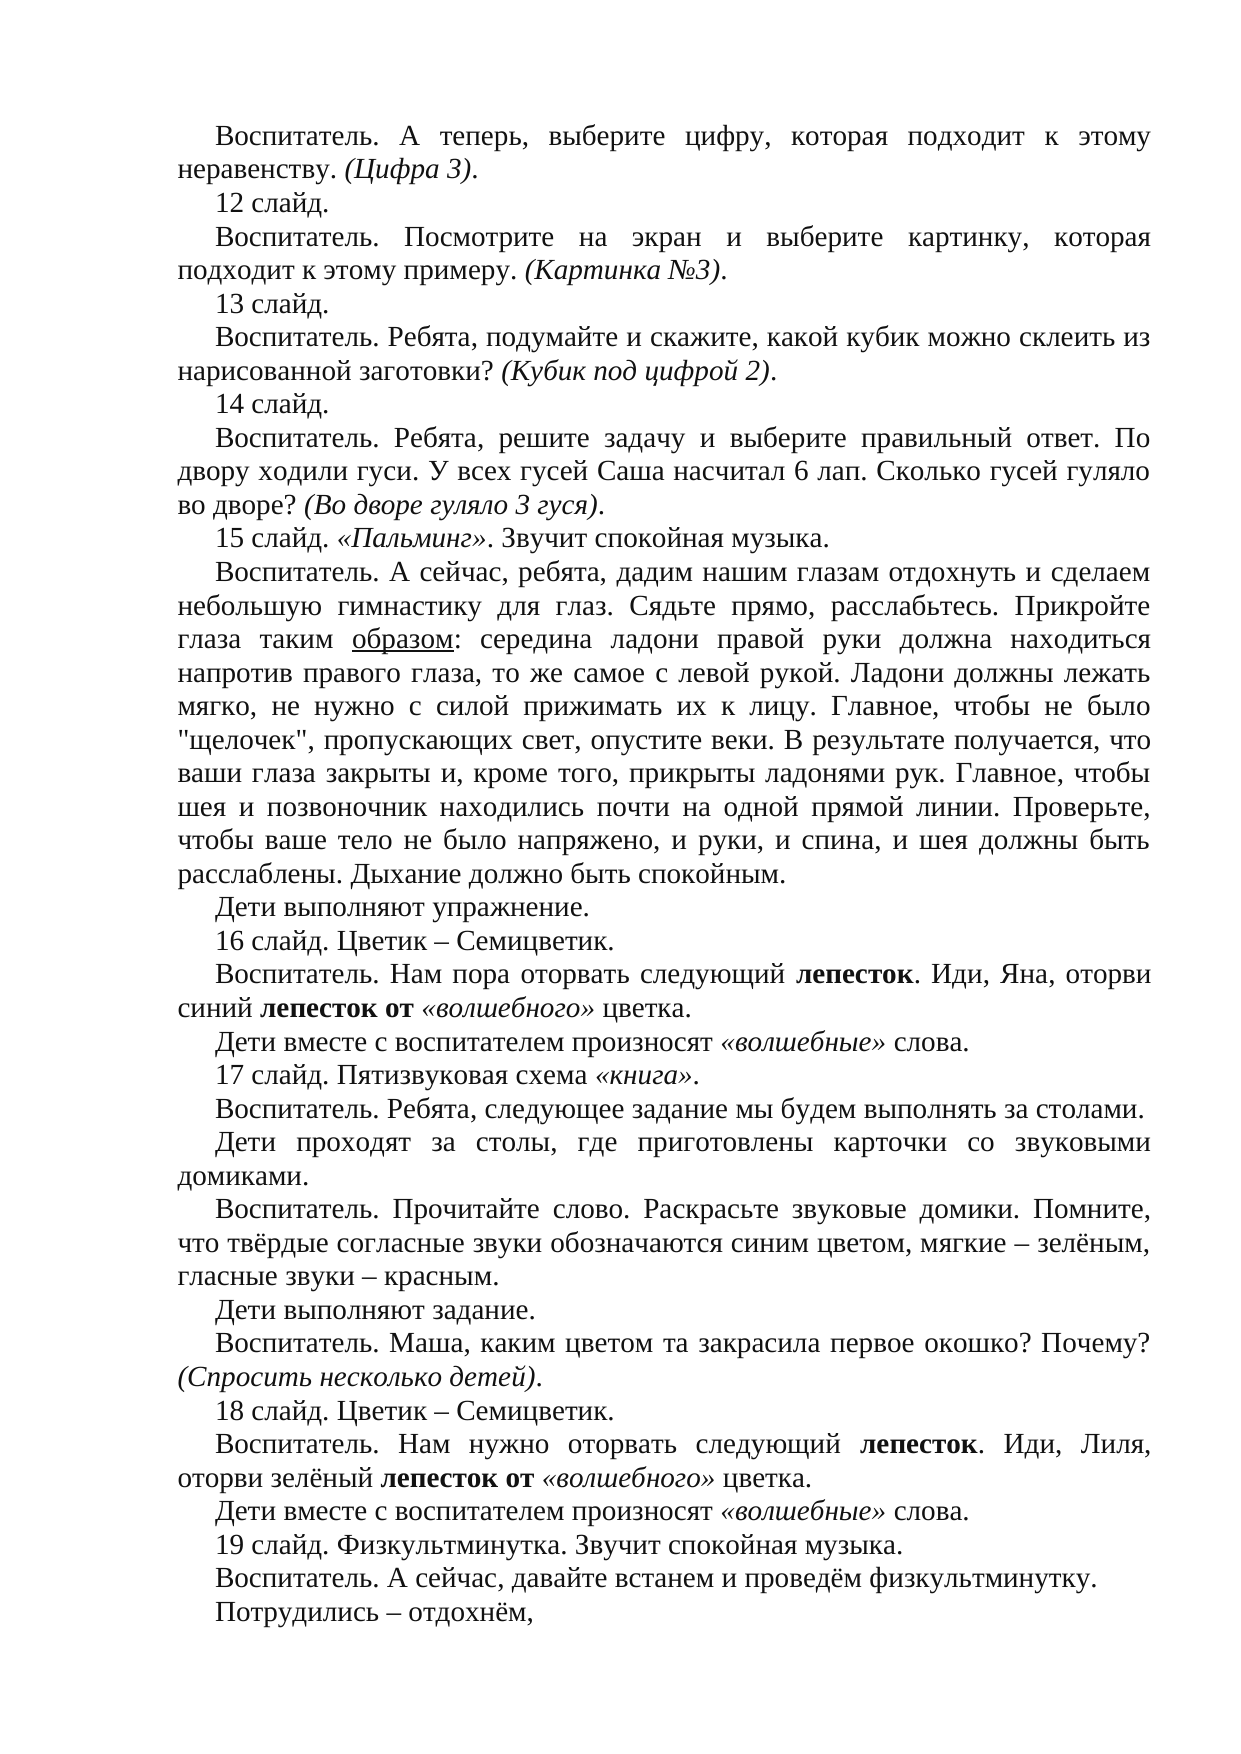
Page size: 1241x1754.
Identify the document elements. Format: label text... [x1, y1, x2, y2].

text 12 слайд. [177, 185, 1152, 219]
text Воспитатель. А теперь, выберите цифру, которая подходит к этому неравенству. (Цифра 3). [177, 118, 1152, 185]
text Дети выполняют задание. [177, 1292, 1152, 1326]
text 13 слайд. [177, 286, 1152, 319]
text 15 слайд. «Пальминг». Звучит спокойная музыка. [177, 521, 1152, 554]
text Воспитатель. Нам нужно оторвать следующий лепесток. Иди, Лиля, оторви зелёный лепесток от «волшебного» цветка. [177, 1426, 1152, 1493]
text Воспитатель. А сейчас, ребята, дадим нашим глазам отдохнуть и сделаем небольшую гимнастику для глаз. Сядьте прямо, расслабьтесь. Прикройте глаза таким образом: середина ладони правой руки должна находиться напротив правого глаза, то же самое с левой рукой. Ладони должны лежать мягко, не нужно с силой прижимать их к лицу. Главное, чтобы не было "щелочек", пропускающих свет, опустите веки. В результате получается, что ваши глаза закрыты и, кроме того, прикрыты ладонями рук. Главное, чтобы шея и позвоночник находились почти на одной прямой линии. Проверьте, чтобы ваше тело не было напряжено, и руки, и спина, и шея должны быть расслаблены. Дыхание должно быть спокойным. [177, 554, 1152, 889]
text Воспитатель. Нам пора оторвать следующий лепесток. Иди, Яна, оторви синий лепесток от «волшебного» цветка. [177, 957, 1152, 1024]
text Потрудились – отдохнём, [177, 1594, 1152, 1627]
text 14 слайд. [177, 386, 1152, 420]
text 19 слайд. Физкультминутка. Звучит спокойная музыка. [177, 1527, 1152, 1560]
text Воспитатель. Ребята, решите задачу и выберите правильный ответ. По двору ходили гуси. У всех гусей Саша насчитал 6 лап. Сколько гусей гуляло во дворе? (Во дворе гуляло 3 гуся). [177, 420, 1152, 521]
text Воспитатель. Посмотрите на экран и выберите картинку, которая подходит к этому примеру. (Картинка №3). [177, 219, 1152, 286]
text Воспитатель. Ребята, подумайте и скажите, какой кубик можно склеить из нарисованной заготовки? (Кубик под цифрой 2). [177, 319, 1152, 386]
text Дети вместе с воспитателем произносят «волшебные» слова. [177, 1024, 1152, 1057]
text Дети выполняют упражнение. [177, 889, 1152, 923]
text 17 слайд. Пятизвуковая схема «книга». [177, 1057, 1152, 1091]
text 18 слайд. Цветик – Семицветик. [177, 1393, 1152, 1426]
text Воспитатель. Маша, каким цветом та закрасила первое окошко? Почему? (Спросить несколько детей). [177, 1326, 1152, 1393]
text 16 слайд. Цветик – Семицветик. [177, 923, 1152, 957]
text Воспитатель. Прочитайте слово. Раскрасьте звуковые домики. Помните, что твёрдые согласные звуки обозначаются синим цветом, мягкие – зелёным, гласные звуки – красным. [177, 1191, 1152, 1292]
text Воспитатель. Ребята, следующее задание мы будем выполнять за столами. [177, 1091, 1152, 1124]
text Дети проходят за столы, где приготовлены карточки со звуковыми домиками. [177, 1124, 1152, 1191]
text Воспитатель. А сейчас, давайте встанем и проведём физкультминутку. [177, 1560, 1152, 1594]
text Дети вместе с воспитателем произносят «волшебные» слова. [177, 1493, 1152, 1527]
